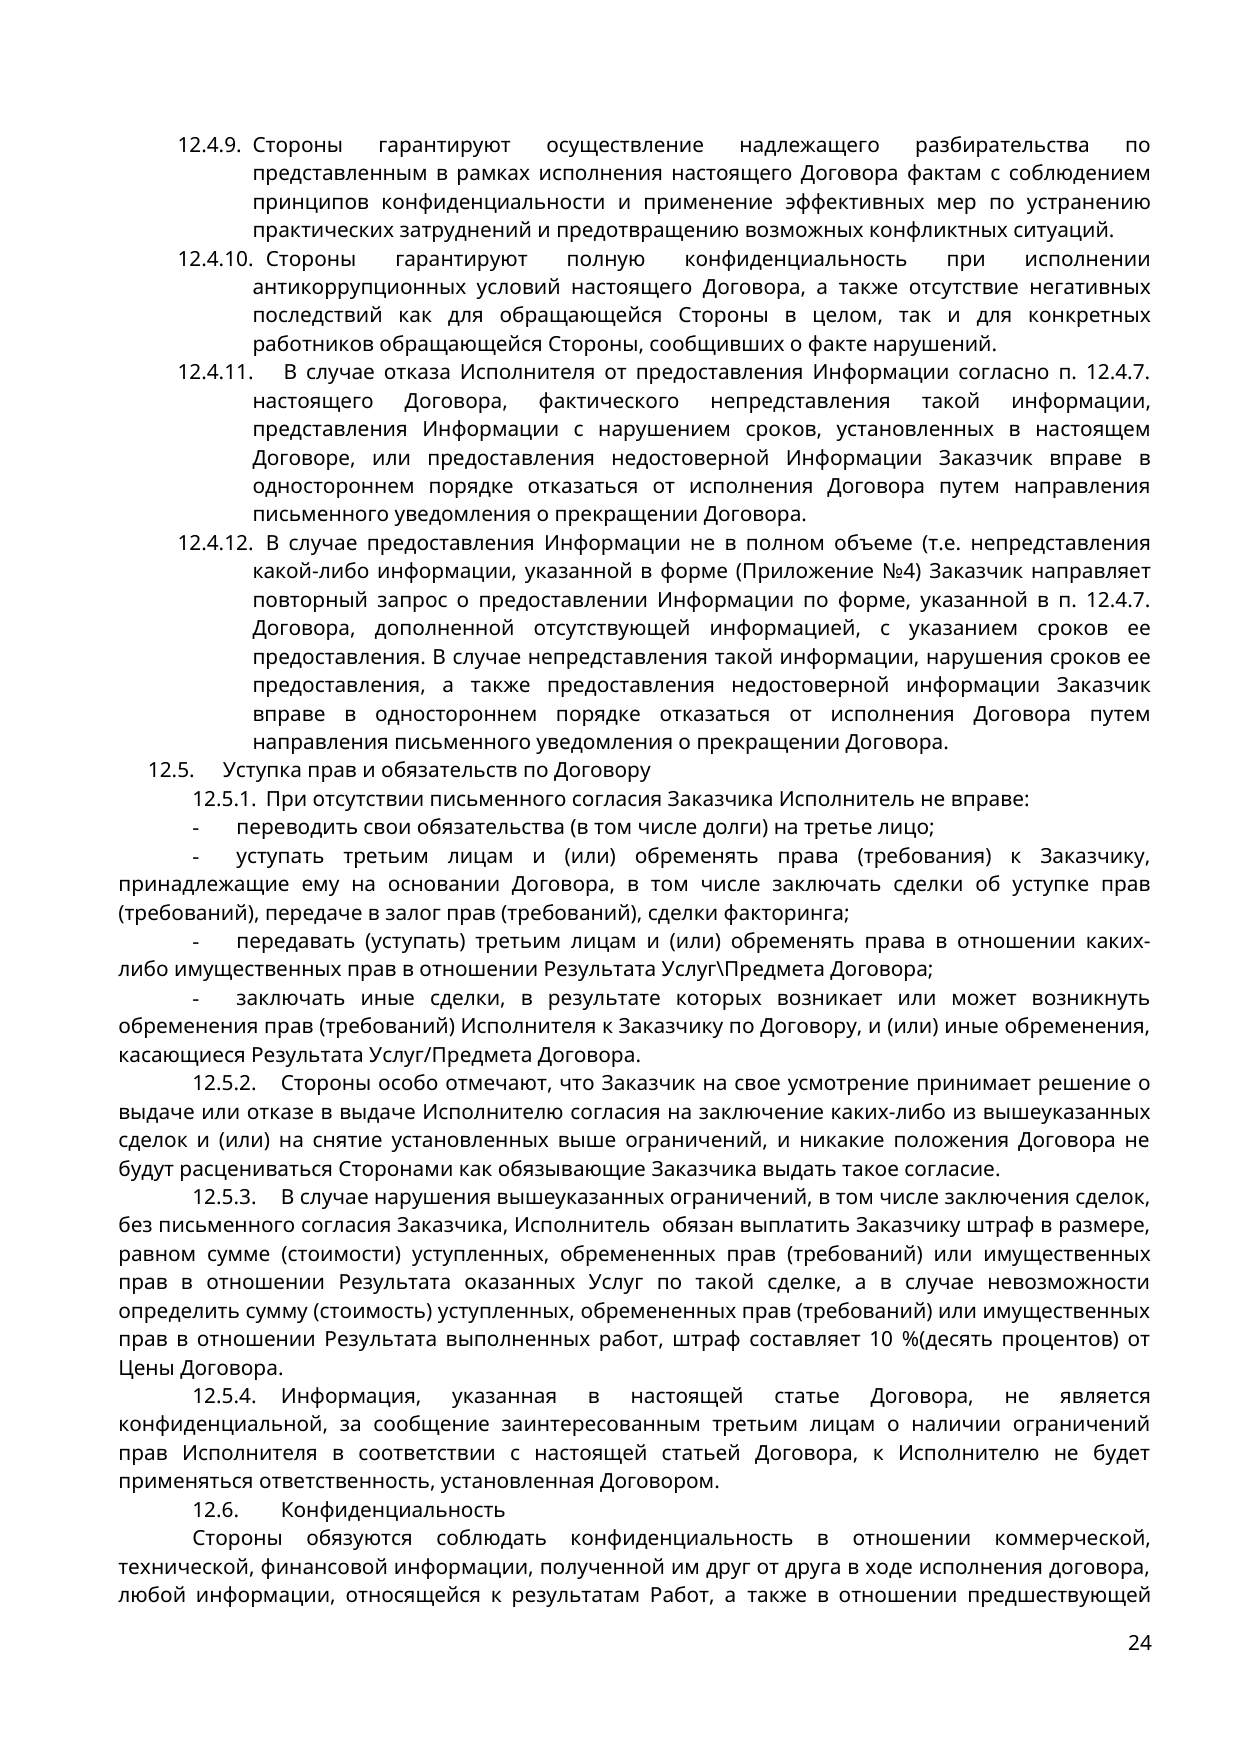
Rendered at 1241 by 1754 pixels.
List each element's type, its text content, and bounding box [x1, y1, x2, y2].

list заключать иные сделки, в результате которых возникает или может возникнуть обременения прав (требований) Исполнителя к Заказчику по Договору, и (или) иные обременения, касающиеся Результата Услуг/Предмета Договора. [118, 983, 1152, 1068]
list передавать (уступать) третьим лицам и (или) обременять права в отношении каких-либо имущественных прав в отношении Результата Услуг\Предмета Договора; [118, 926, 1152, 983]
list В случае отказа Исполнителя от предоставления Информации согласно п. 12.4.7. настоящего Договора, фактического непредставления такой информации, представления Информации с нарушением сроков, установленных в настоящем Договоре, или предоставления недостоверной Информации Заказчик вправе в одностороннем порядке отказаться от исполнения Договора путем направления письменного уведомления о прекращении Договора. [177, 357, 1152, 528]
list уступать третьим лицам и (или) обременять права (требования) к Заказчику, принадлежащие ему на основании Договора, в том числе заключать сделки об уступке прав (требований), передаче в залог прав (требований), сделки факторинга; [118, 841, 1152, 926]
list Информация, указанная в настоящей статье Договора, не является конфиденциальной, за сообщение заинтересованным третьим лицам о наличии ограничений прав Исполнителя в соответствии с настоящей статьей Договора, к Исполнителю не будет применяться ответственность, установленная Договором. [118, 1381, 1152, 1495]
list В случае нарушения вышеуказанных ограничений, в том числе заключения сделок, без письменного согласия Заказчика, Исполнитель обязан выплатить Заказчику штраф в размере, равном сумме (стоимости) уступленных, обремененных прав (требований) или имущественных прав в отношении Результата оказанных Услуг по такой сделке, а в случае невозможности определить сумму (стоимость) уступленных, обремененных прав (требований) или имущественных прав в отношении Результата выполненных работ, штраф составляет 10 %(десять процентов) от Цены Договора. [118, 1182, 1152, 1381]
list Стороны гарантируют полную конфиденциальность при исполнении антикоррупционных условий настоящего Договора, а также отсутствие негативных последствий как для обращающейся Стороны в целом, так и для конкретных работников обращающейся Стороны, сообщивших о факте нарушений. [177, 244, 1152, 357]
list Стороны особо отмечают, что Заказчик на свое усмотрение принимает решение о выдаче или отказе в выдаче Исполнителю согласия на заключение каких-либо из вышеуказанных сделок и (или) на снятие установленных выше ограничений, и никакие положения Договора не будут расцениваться Сторонами как обязывающие Заказчика выдать такое согласие. [118, 1068, 1152, 1182]
list При отсутствии письменного согласия Заказчика Исполнитель не вправе: [118, 784, 1152, 812]
list Конфиденциальность [118, 1495, 1152, 1523]
list Уступка прав и обязательств по Договору [148, 756, 1152, 784]
list Стороны гарантируют осуществление надлежащего разбирательства по представленным в рамках исполнения настоящего Договора фактам с соблюдением принципов конфиденциальности и применение эффективных мер по устранению практических затруднений и предотвращению возможных конфликтных ситуаций. [177, 130, 1152, 244]
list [118, 1523, 1152, 1609]
list В случае предоставления Информации не в полном объеме (т.е. непредставления какой-либо информации, указанной в форме (Приложение №4) Заказчик направляет повторный запрос о предоставлении Информации по форме, указанной в п. 12.4.7. Договора, дополненной отсутствующей информацией, с указанием сроков ее предоставления. В случае непредставления такой информации, нарушения сроков ее предоставления, а также предоставления недостоверной информации Заказчик вправе в одностороннем порядке отказаться от исполнения Договора путем направления письменного уведомления о прекращении Договора. [177, 528, 1152, 756]
list переводить свои обязательства (в том числе долги) на третье лицо; [118, 812, 1152, 841]
